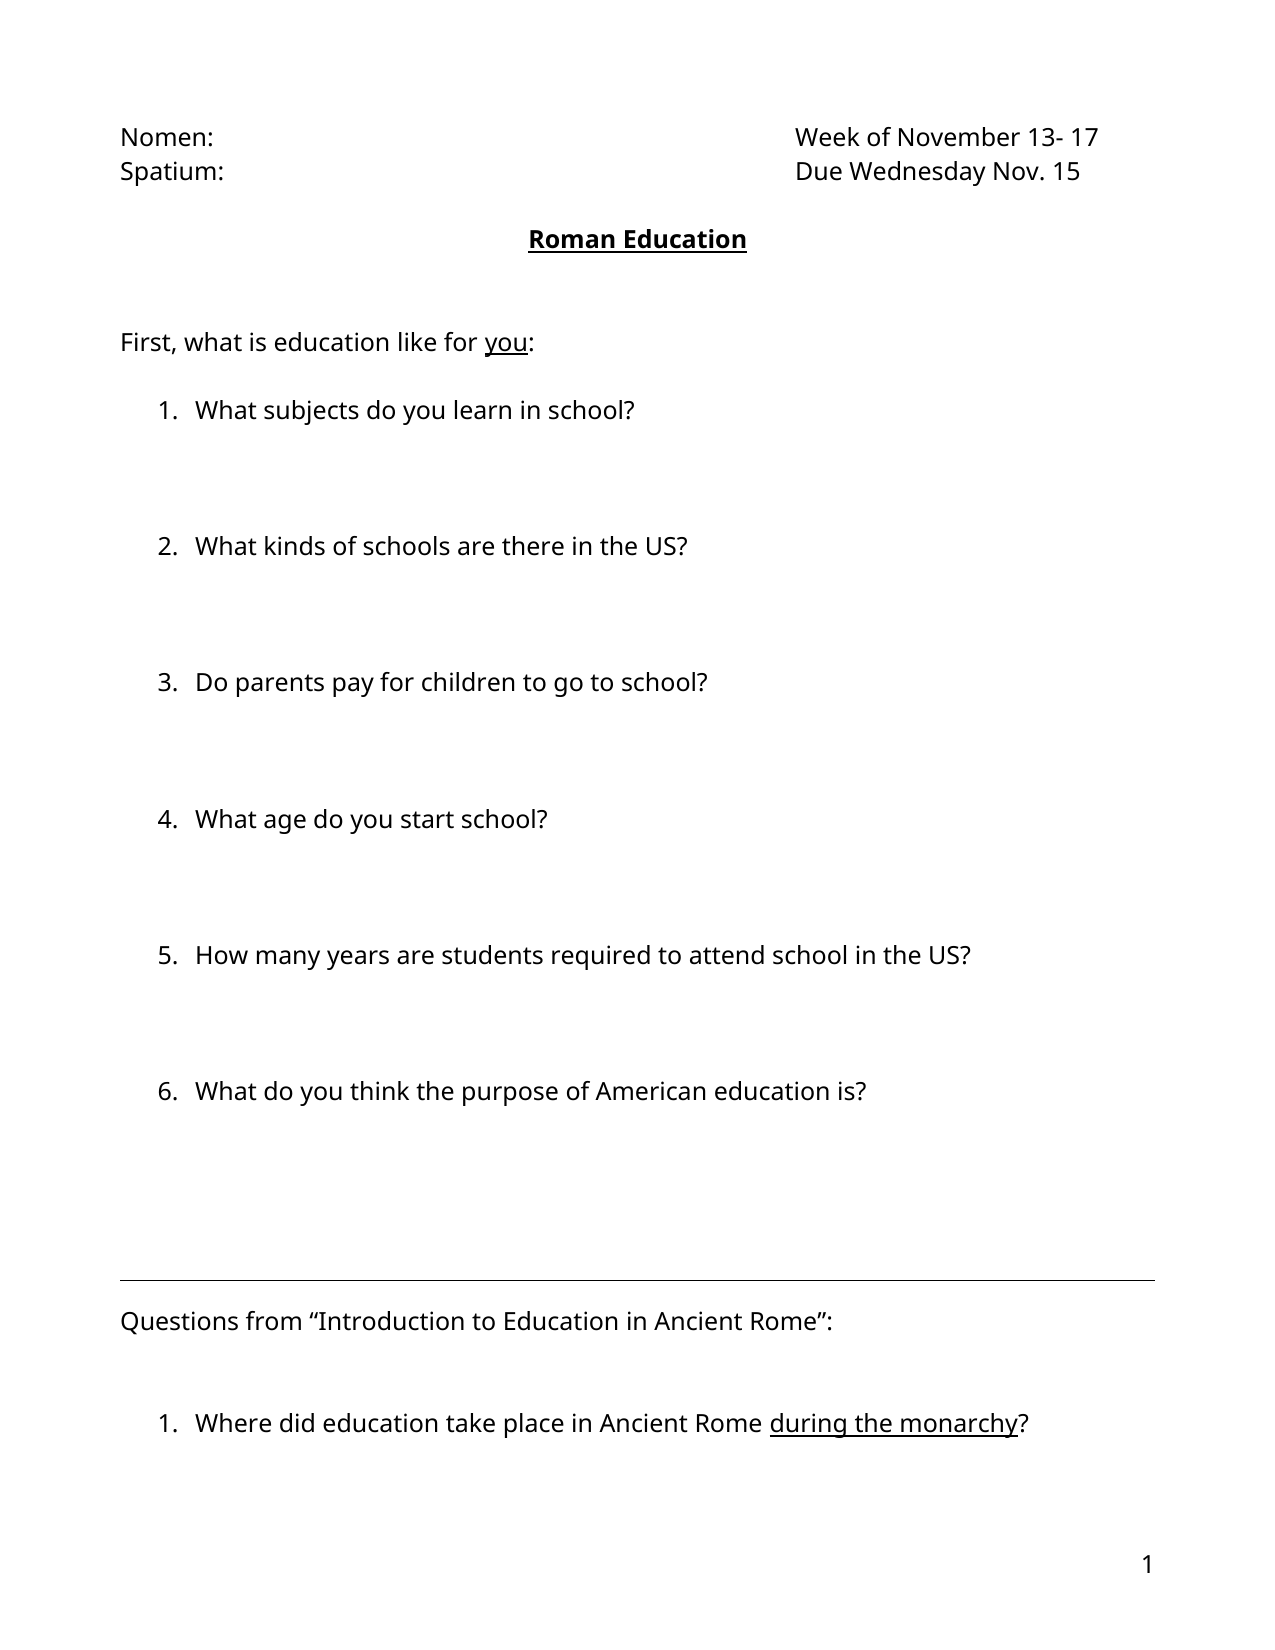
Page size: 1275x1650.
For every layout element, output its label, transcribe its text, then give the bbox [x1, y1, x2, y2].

list What do you think the purpose of American education is? [157, 1074, 1155, 1108]
list Do parents pay for children to go to school? [157, 665, 1155, 699]
text Roman Education [120, 222, 1155, 256]
text Questions from “Introduction to Education in Ancient Rome”: [120, 1304, 1155, 1338]
list What age do you start school? [157, 801, 1155, 835]
list What kinds of schools are there in the US? [157, 529, 1155, 563]
list How many years are students required to attend school in the US? [157, 937, 1155, 972]
text Nomen: Week of November 13- 17 [120, 120, 1155, 154]
text First, what is education like for you: [120, 324, 1155, 358]
list What subjects do you learn in school? [157, 392, 1155, 427]
text Spatium: Due Wednesday Nov. 15 [120, 154, 1155, 188]
list Where did education take place in Ancient Rome during the monarchy? [157, 1406, 1155, 1440]
